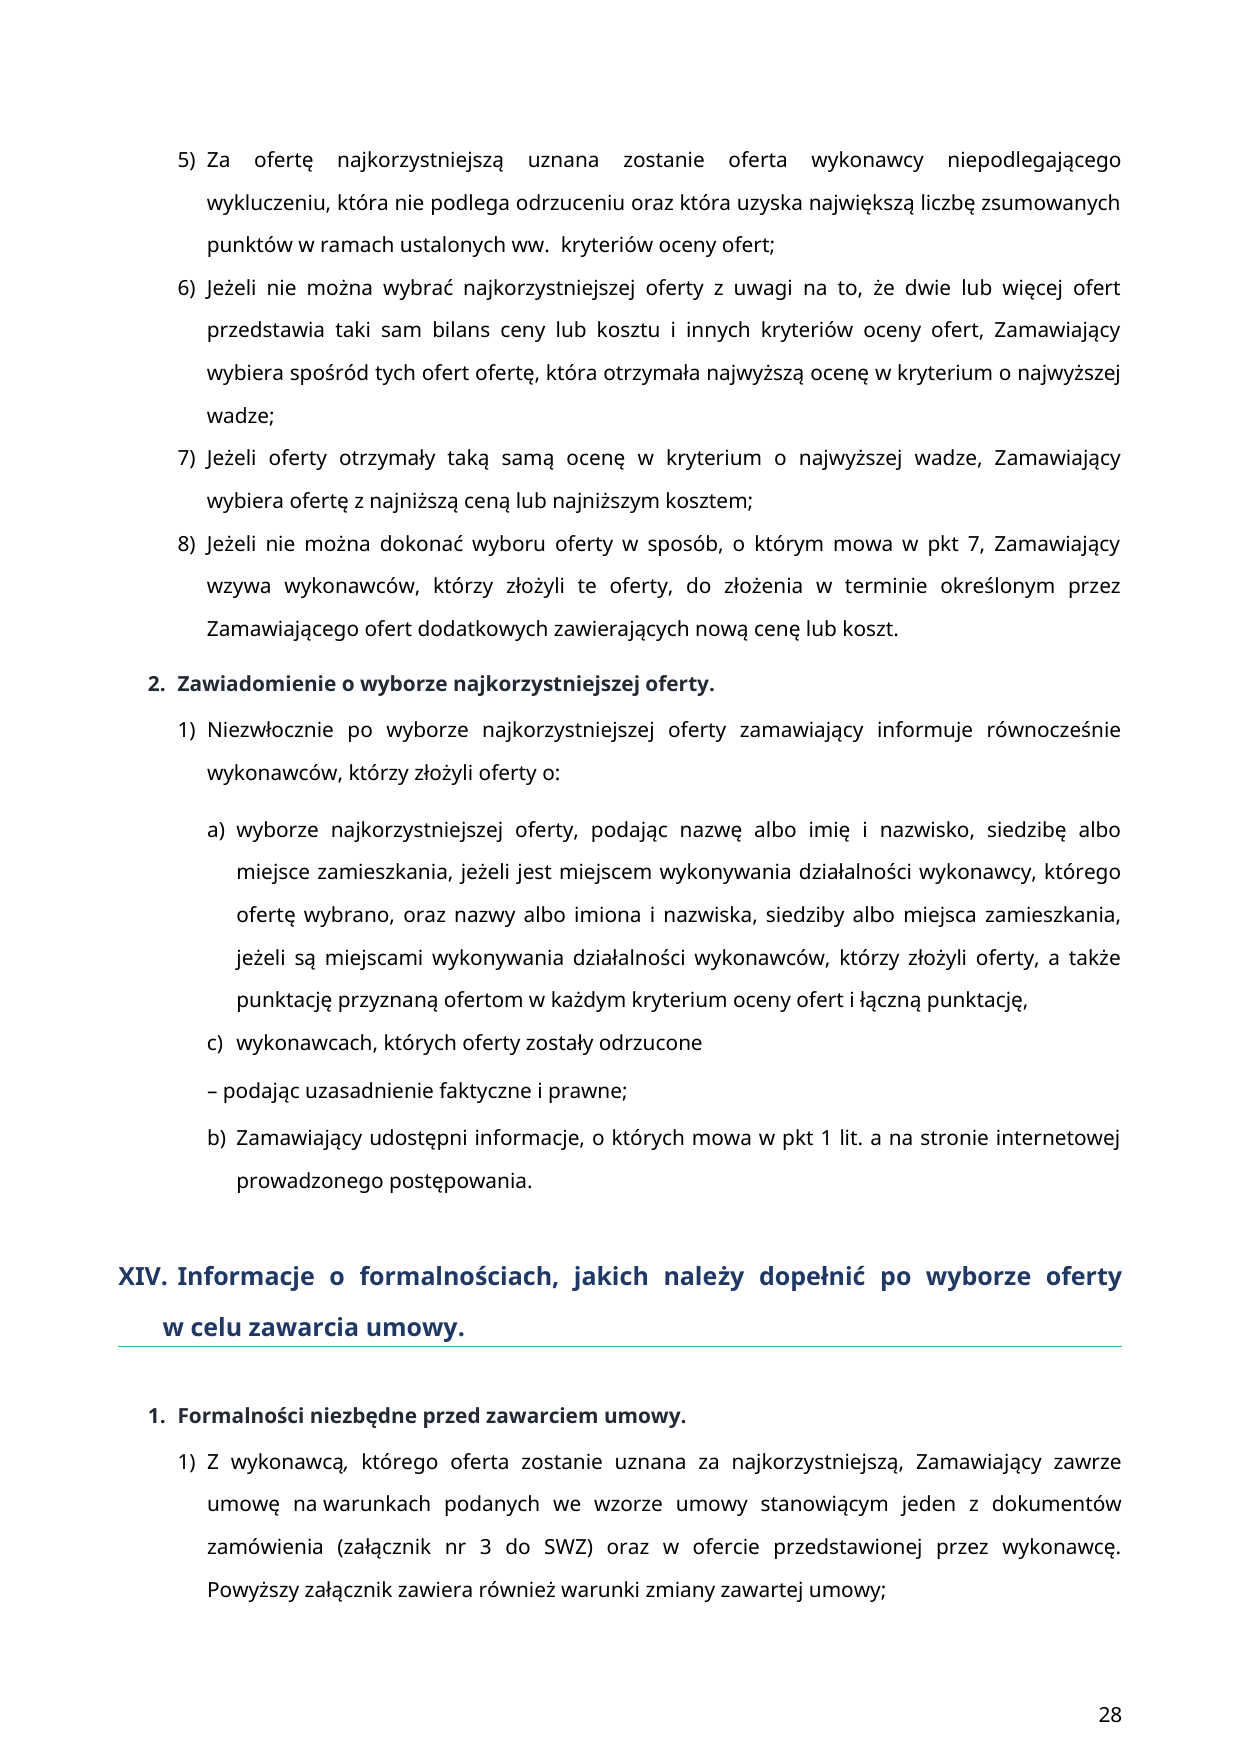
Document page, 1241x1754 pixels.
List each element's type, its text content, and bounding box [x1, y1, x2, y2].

subtitle wykonawcach, których oferty zostały odrzucone [207, 1028, 1122, 1056]
subtitle Za ofertę najkorzystniejszą uznana zostanie oferta wykonawcy niepodlegającego wykluczeniu, która nie podlega odrzuceniu oraz która uzyska największą liczbę zsumowanych punktów w ramach ustalonych ww. kryteriów oceny ofert; [177, 145, 1122, 259]
subtitle Zamawiający udostępni informacje, o których mowa w pkt 1 lit. a na stronie internetowej prowadzonego postępowania. [207, 1123, 1122, 1194]
subtitle Jeżeli nie można wybrać najkorzystniejszej oferty z uwagi na to, że dwie lub więcej ofert przedstawia taki sam bilans ceny lub kosztu i innych kryteriów oceny ofert, Zamawiający wybiera spośród tych ofert ofertę, która otrzymała najwyższą ocenę w kryterium o najwyższej wadze; [177, 273, 1122, 429]
list – podając uzasadnienie faktyczne i prawne; [207, 1077, 1122, 1105]
subtitle Formalności niezbędne przed zawarciem umowy. [148, 1401, 1122, 1429]
subtitle Jeżeli oferty otrzymały taką samą ocenę w kryterium o najwyższej wadze, Zamawiający wybiera ofertę z najniższą ceną lub najniższym kosztem; [177, 443, 1122, 514]
subtitle Z wykonawcą, którego oferta zostanie uznana za najkorzystniejszą, Zamawiający zawrze umowę na warunkach podanych we wzorze umowy stanowiącym jeden z dokumentów zamówienia (załącznik nr 3 do SWZ) oraz w ofercie przedstawionej przez wykonawcę. Powyższy załącznik zawiera również warunki zmiany zawartej umowy; [177, 1447, 1122, 1603]
subtitle Zawiadomienie o wyborze najkorzystniejszej oferty. [148, 669, 1122, 697]
subtitle wyborze najkorzystniejszej oferty, podając nazwę albo imię i nazwisko, siedzibę albo miejsce zamieszkania, jeżeli jest miejscem wykonywania działalności wykonawcy, którego ofertę wybrano, oraz nazwy albo imiona i nazwiska, siedziby albo miejsca zamieszkania, jeżeli są miejscami wykonywania działalności wykonawców, którzy złożyli oferty, a także punktację przyznaną ofertom w każdym kryterium oceny ofert i łączną punktację, [207, 815, 1122, 1014]
subtitle Informacje o formalnościach, jakich należy dopełnić po wyborze oferty w celu zawarcia umowy. [118, 1259, 1122, 1346]
subtitle Niezwłocznie po wyborze najkorzystniejszej oferty zamawiający informuje równocześnie wykonawców, którzy złożyli oferty o: [177, 715, 1122, 786]
subtitle Jeżeli nie można dokonać wyboru oferty w sposób, o którym mowa w pkt 7, Zamawiający wzywa wykonawców, którzy złożyli te oferty, do złożenia w terminie określonym przez Zamawiającego ofert dodatkowych zawierających nową cenę lub koszt. [177, 529, 1122, 642]
